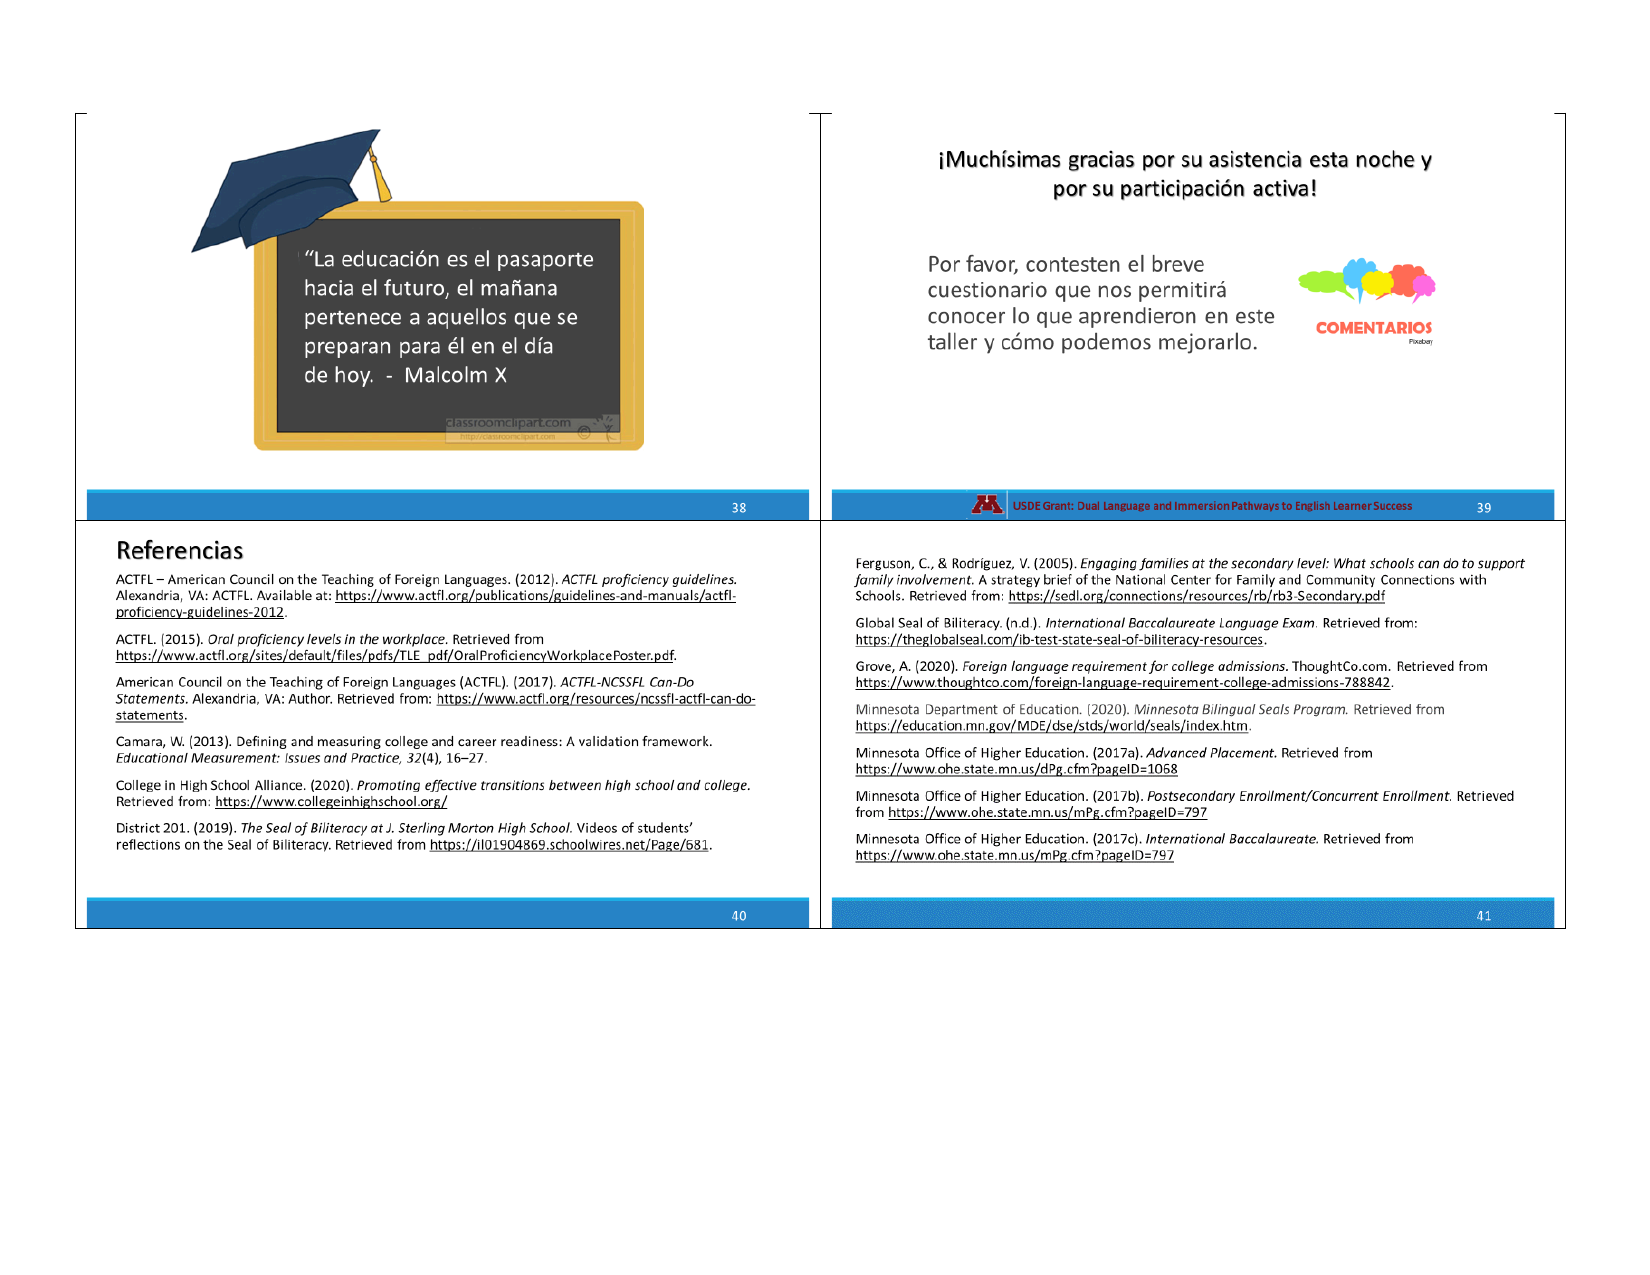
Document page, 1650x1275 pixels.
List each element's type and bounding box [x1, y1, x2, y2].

table_cell [1555, 114, 1565, 520]
table_cell [76, 521, 86, 927]
table_cell [821, 114, 831, 520]
picture [86, 113, 810, 520]
table_cell [810, 521, 820, 927]
table_cell [810, 114, 820, 520]
picture [831, 521, 1555, 928]
table_cell [1555, 521, 1565, 927]
table_cell [76, 114, 86, 520]
table_cell [821, 521, 831, 927]
picture [831, 113, 1555, 520]
picture [86, 521, 810, 928]
